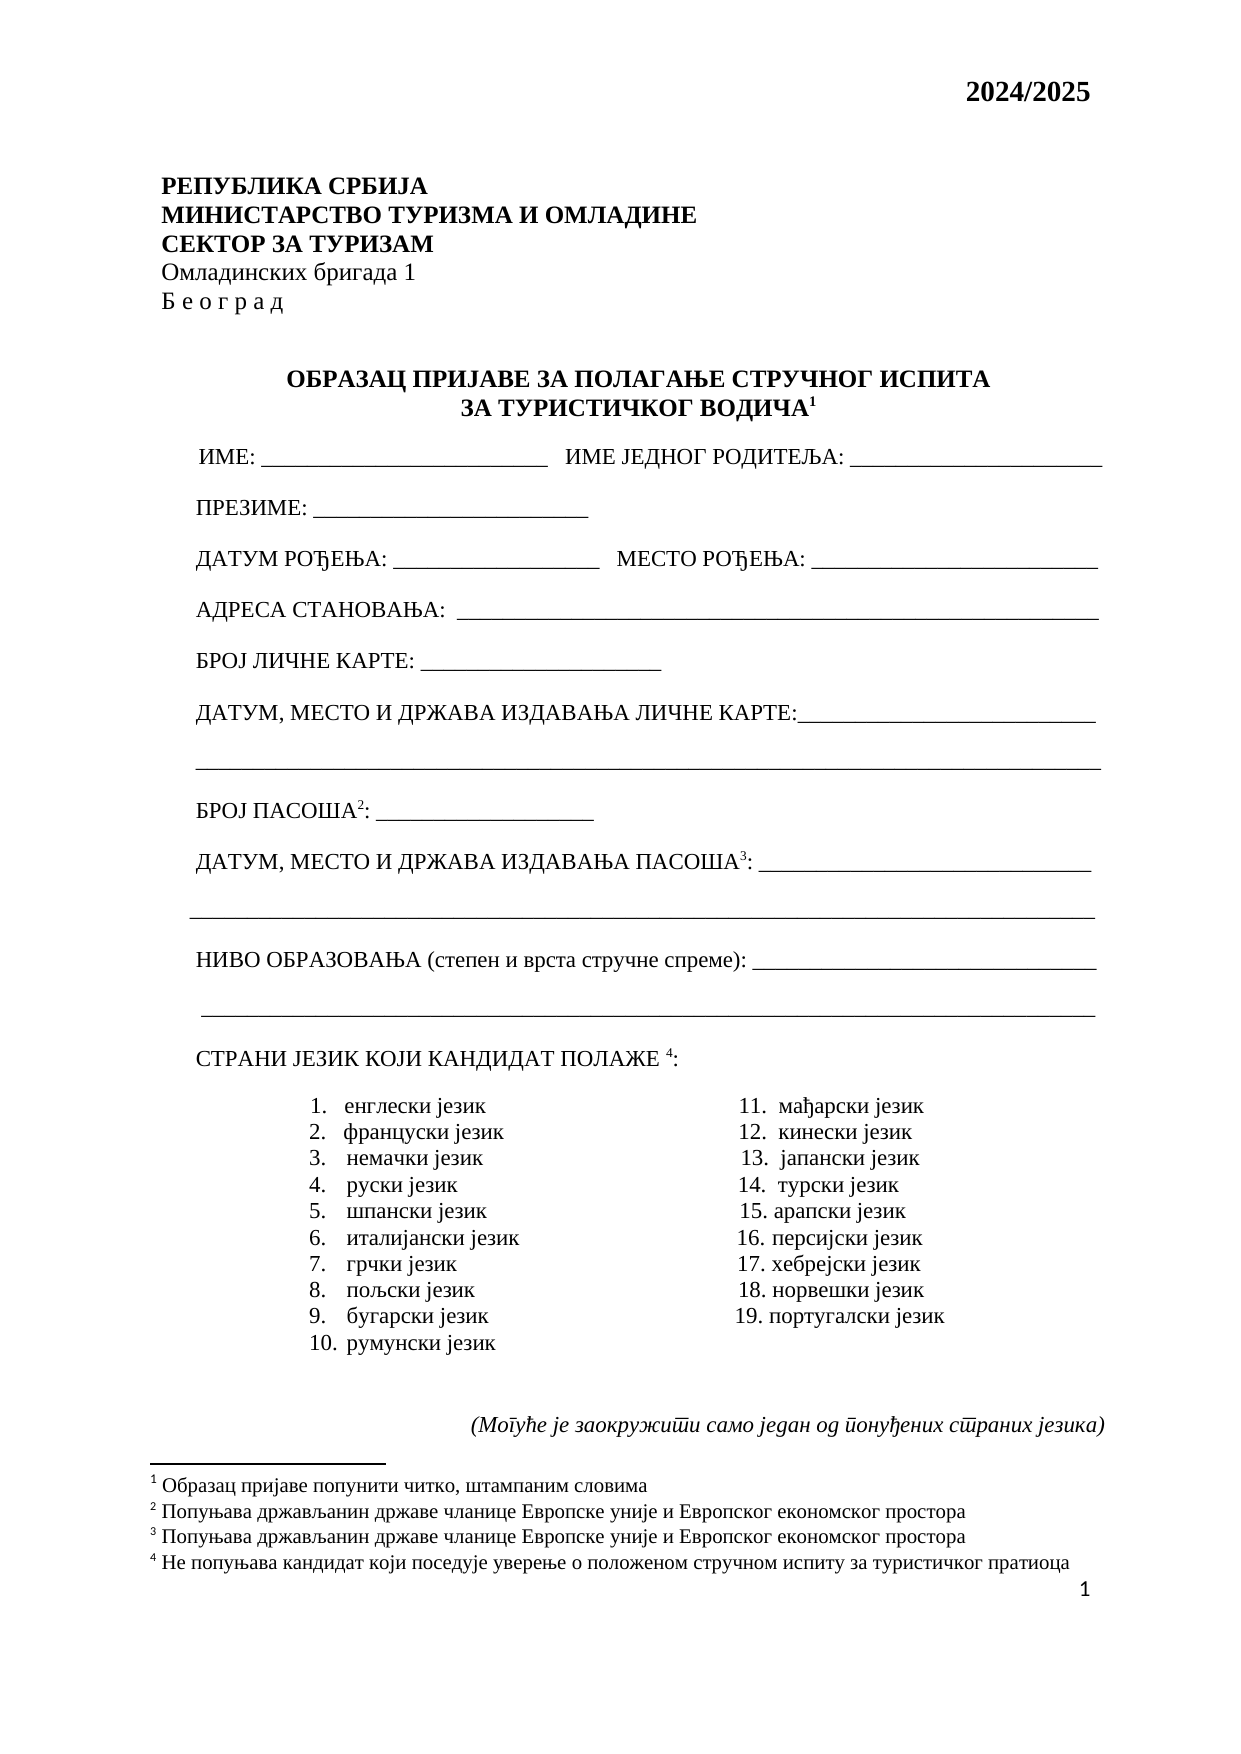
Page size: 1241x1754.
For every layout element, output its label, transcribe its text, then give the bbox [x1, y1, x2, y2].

table_header РЕПУБЛИКА СРБИЈА [150, 171, 1127, 200]
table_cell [150, 229, 1127, 1438]
table_cell МИНИСТАРСТВО ТУРИЗМА И ОМЛАДИНЕ [150, 200, 1127, 229]
